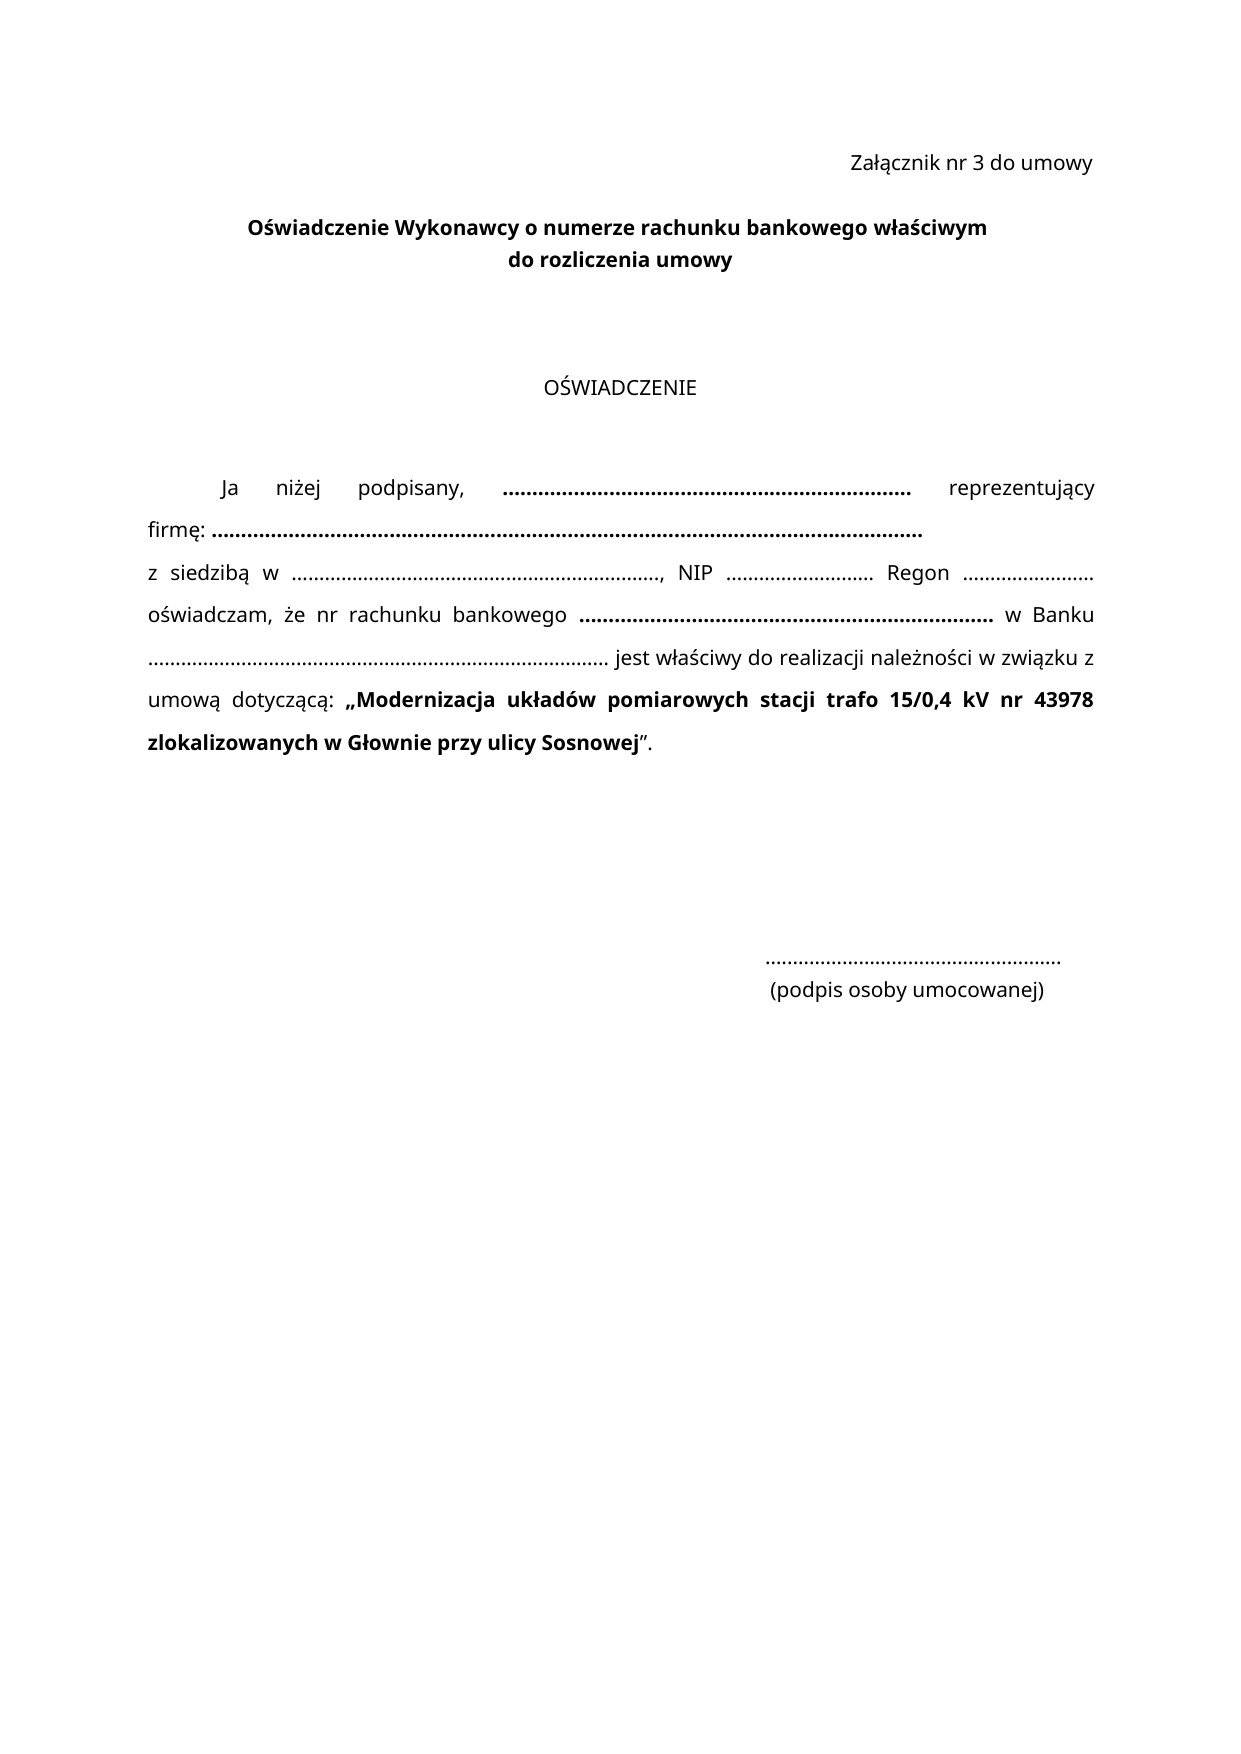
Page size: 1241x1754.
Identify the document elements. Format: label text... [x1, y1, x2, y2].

text (podpis osoby umocowanej) [148, 975, 1093, 1003]
text OŚWIADCZENIE [148, 373, 1093, 402]
text …..…………………………………………. [148, 942, 1093, 971]
text Oświadczenie Wykonawcy o numerze rachunku bankowego właściwym do rozliczenia umowy [148, 213, 1093, 274]
text Załącznik nr 3 do umowy [148, 148, 1093, 176]
text Ja niżej podpisany, ……………………………………………………….….. reprezentujący firmę: ………………………………………………………………………………………………………… z siedzibą w …………………………………………………………., NIP ……………………… Regon …………………… oświadczam, że nr rachunku bankowego ……………………………………………………………. w Banku ………………………………………………………………………… jest właściwy do realizacji należności w związku z umową dotyczącą: „Modernizacja układów pomiarowych stacji trafo 15/0,4 kV nr 43978 zlokalizowanych w Głownie przy ulicy Sosnowej”. [148, 473, 1094, 757]
